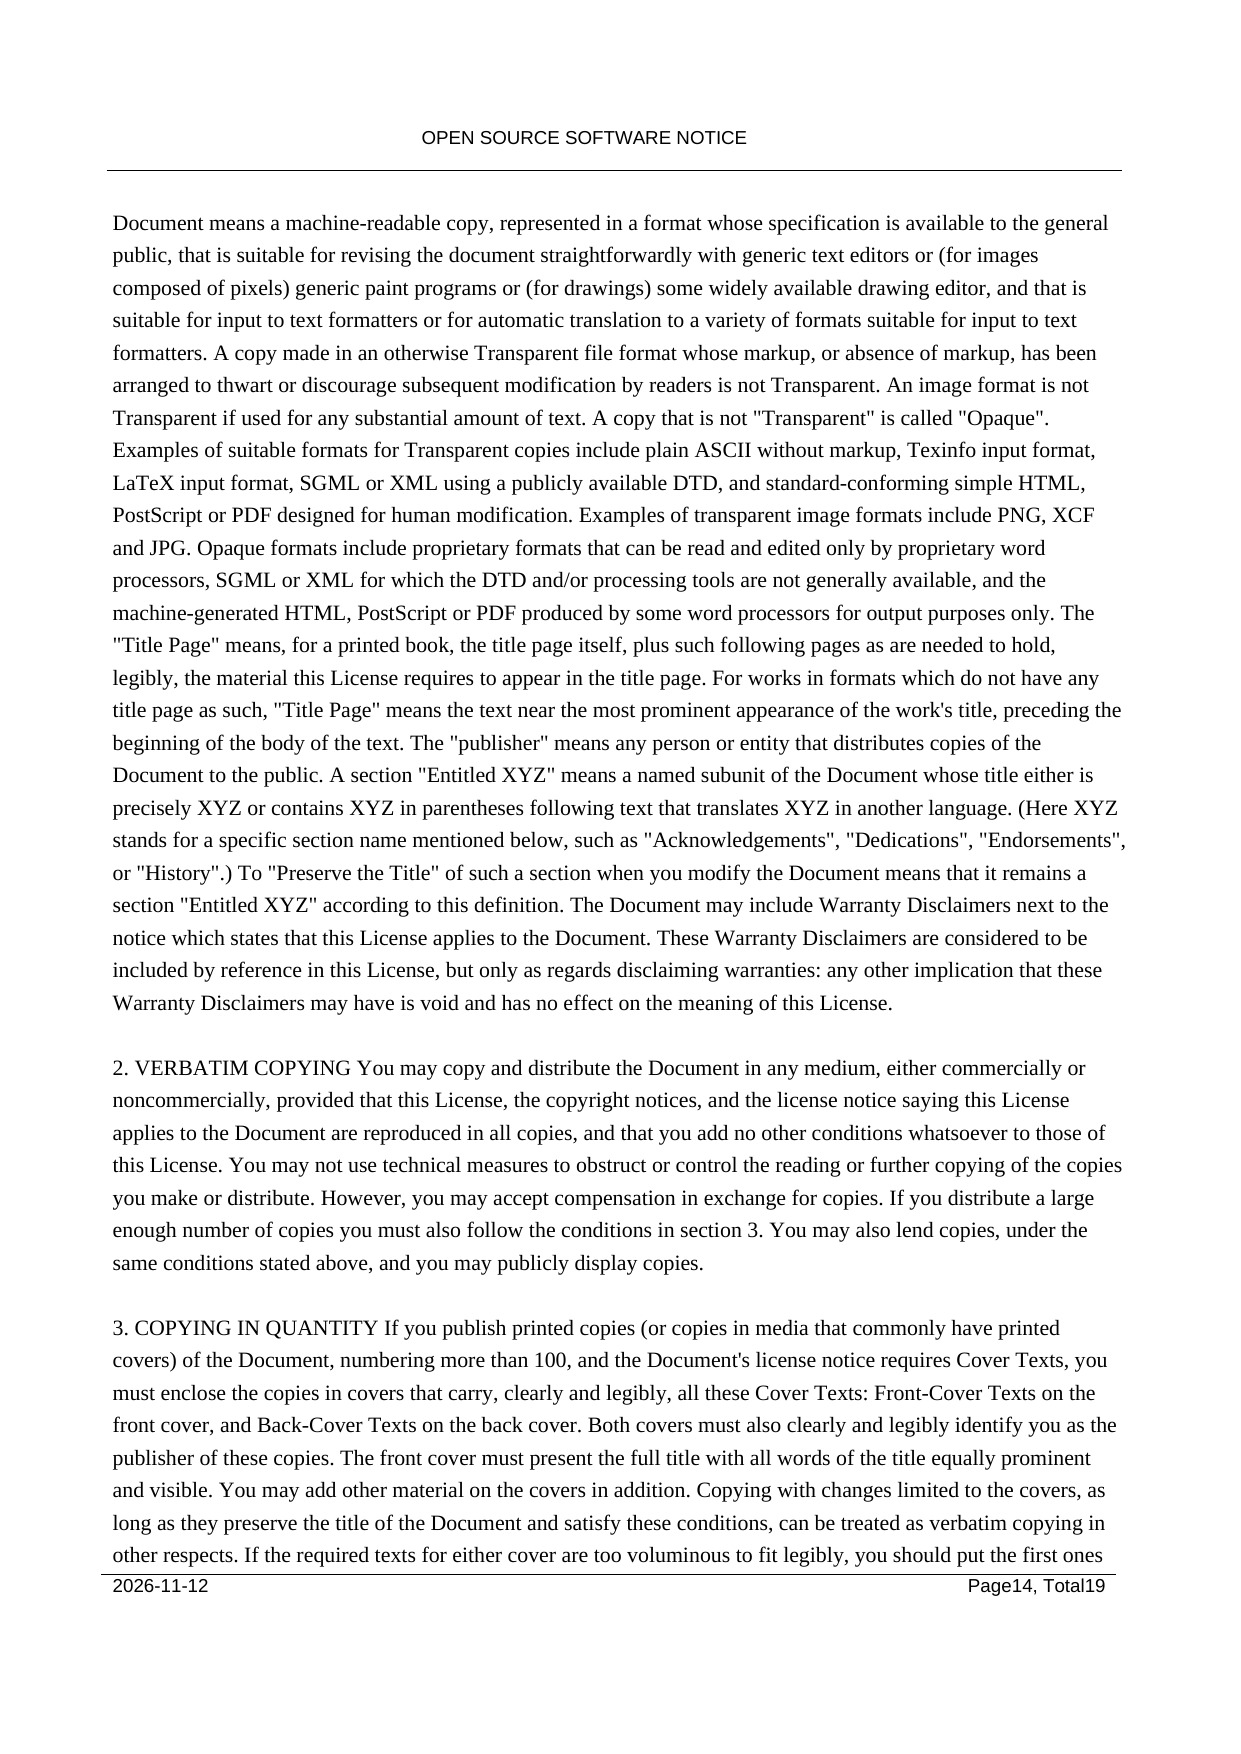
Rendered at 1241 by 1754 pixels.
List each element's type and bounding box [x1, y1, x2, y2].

text [112, 206, 1128, 1571]
